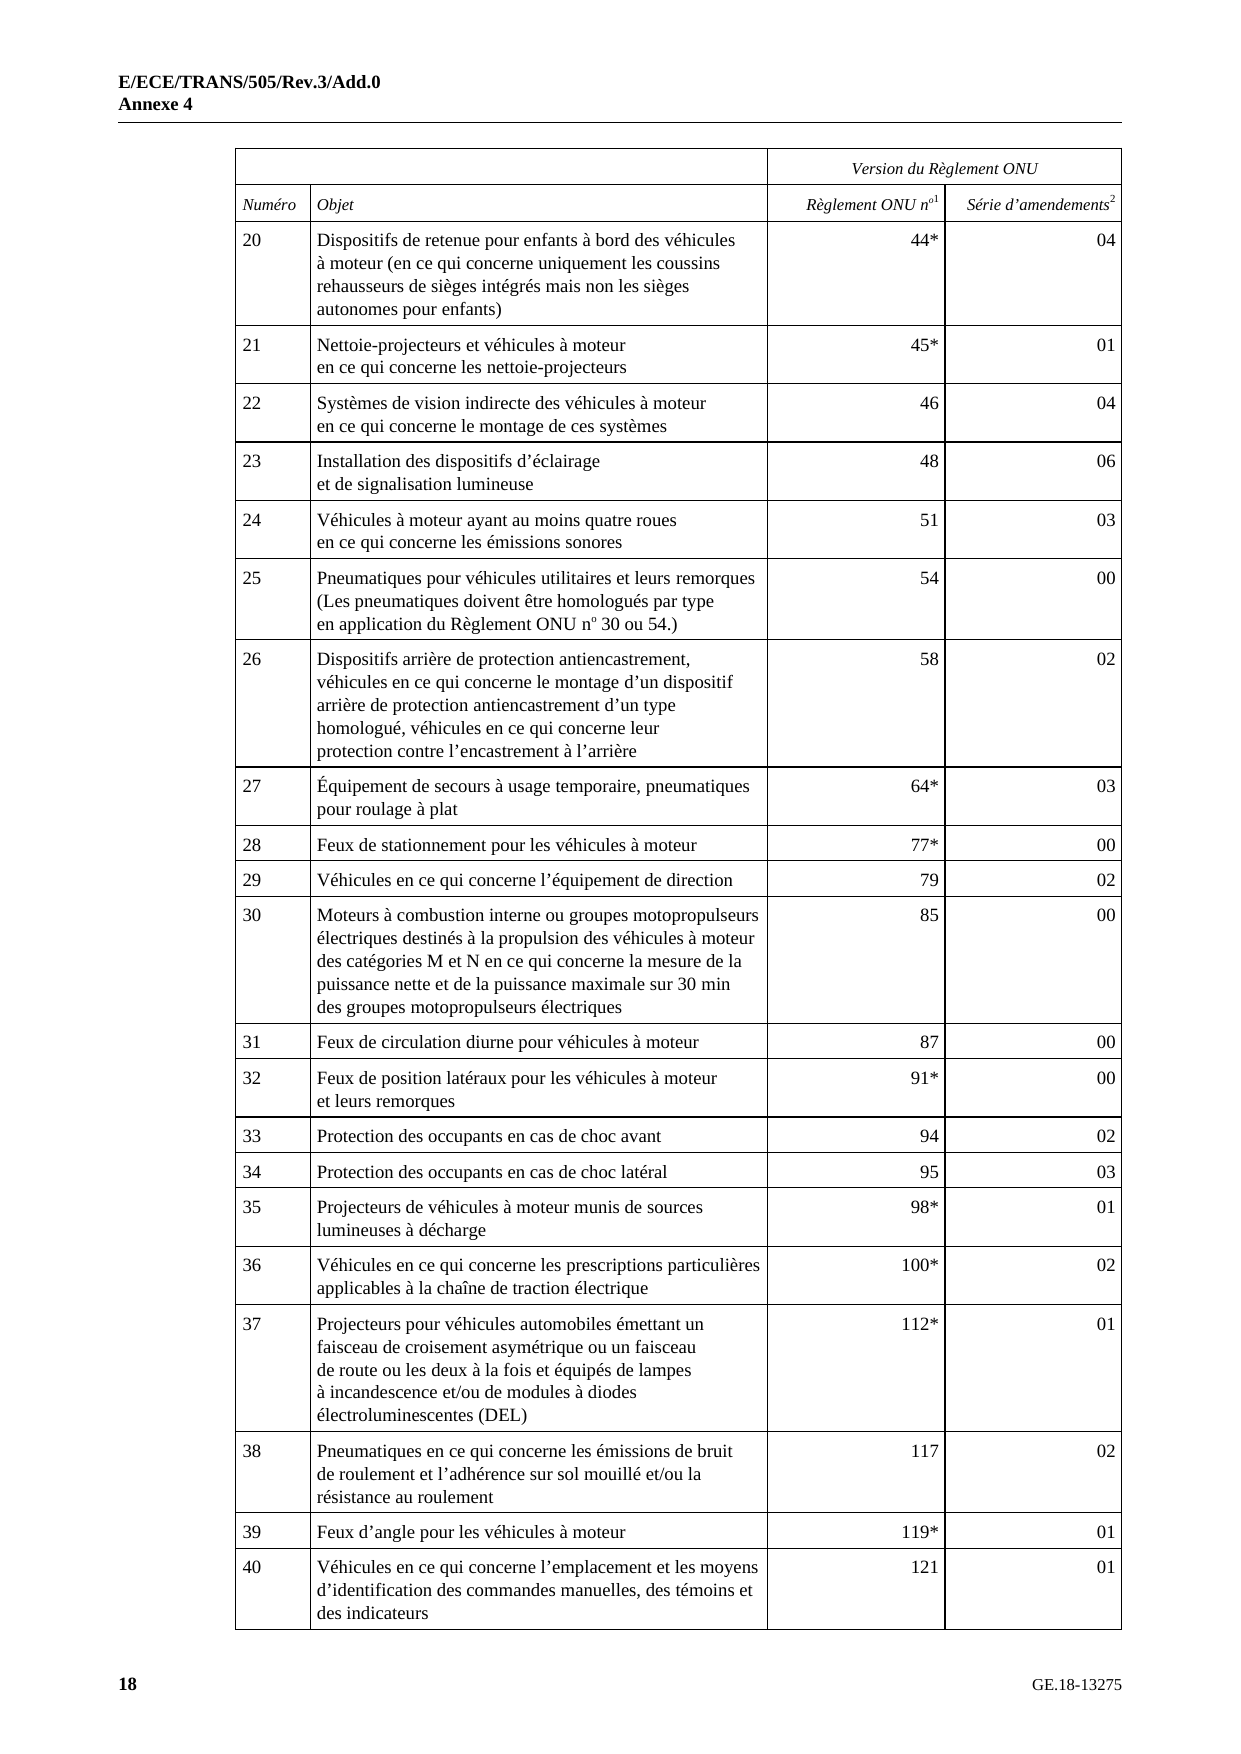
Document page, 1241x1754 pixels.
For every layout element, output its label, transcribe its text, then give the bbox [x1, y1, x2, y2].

table_cell Protection des occupants en cas de choc avant [311, 1118, 767, 1152]
table_cell Moteurs à combustion interne ou groupes motopropulseurs électriques destinés à la propulsion des véhicules à moteur des catégories M et N en ce qui concerne la mesure de la puissance nette et de la puissance maximale sur 30 min des groupes motopropulseurs électriques [311, 897, 767, 1023]
table_cell Objet [311, 185, 767, 221]
table_cell Installation des dispositifs d’éclairage et de signalisation lumineuse [311, 443, 767, 500]
table_cell 01 [946, 1513, 1121, 1548]
table_cell 45* [768, 326, 944, 383]
table_cell 04 [946, 222, 1121, 325]
table_cell 100* [768, 1247, 944, 1304]
table_cell Véhicules en ce qui concerne l’équipement de direction [311, 861, 767, 896]
table_cell 00 [946, 826, 1121, 860]
table_cell Équipement de secours à usage temporaire, pneumatiques pour roulage à plat [311, 768, 767, 825]
table_cell 02 [946, 1432, 1121, 1512]
table_cell Série d’amendements2 [946, 185, 1121, 221]
table_cell 44* [768, 222, 944, 325]
table_cell 26 [236, 640, 310, 766]
table_cell 02 [946, 640, 1121, 766]
table_cell 20 [236, 222, 310, 325]
table_cell Pneumatiques pour véhicules utilitaires et leurs remorques (Les pneumatiques doivent être homologués par type en application du Règlement ONU no 30 ou 54.) [311, 559, 767, 639]
table_cell 117 [768, 1432, 944, 1512]
table_cell 28 [236, 826, 310, 860]
table_cell 00 [946, 559, 1121, 639]
table_cell 25 [236, 559, 310, 639]
table_cell 01 [946, 326, 1121, 383]
table_cell 27 [236, 768, 310, 825]
table_cell Nettoie-projecteurs et véhicules à moteur en ce qui concerne les nettoie-projecteurs [311, 326, 767, 383]
table_cell 34 [236, 1153, 310, 1187]
table_cell Dispositifs de retenue pour enfants à bord des véhicules à moteur (en ce qui concerne uniquement les coussins rehausseurs de sièges intégrés mais non les sièges autonomes pour enfants) [311, 222, 767, 325]
table_cell 01 [946, 1188, 1121, 1246]
table_cell 112* [768, 1305, 944, 1431]
table_cell 00 [946, 897, 1121, 1023]
table_cell 40 [236, 1549, 310, 1629]
table_cell 06 [946, 443, 1121, 500]
table_cell Véhicules en ce qui concerne les prescriptions particulières applicables à la chaîne de traction électrique [311, 1247, 767, 1304]
table_cell 121 [768, 1549, 944, 1629]
table_cell Feux de circulation diurne pour véhicules à moteur [311, 1024, 767, 1058]
table_cell 21 [236, 326, 310, 383]
table_cell 30 [236, 897, 310, 1023]
table_cell 03 [946, 501, 1121, 558]
table_cell 02 [946, 1247, 1121, 1304]
table_cell 31 [236, 1024, 310, 1058]
table_cell 91* [768, 1059, 944, 1116]
table_cell Feux de stationnement pour les véhicules à moteur [311, 826, 767, 860]
table_cell 01 [946, 1305, 1121, 1431]
table_cell 37 [236, 1305, 310, 1431]
table_cell Numéro [236, 185, 310, 221]
table_header [236, 149, 767, 184]
table_cell 119* [768, 1513, 944, 1548]
table_cell 98* [768, 1188, 944, 1246]
table_cell 46 [768, 384, 944, 441]
table_cell 02 [946, 861, 1121, 896]
table_cell 00 [946, 1024, 1121, 1058]
table_cell Systèmes de vision indirecte des véhicules à moteur en ce qui concerne le montage de ces systèmes [311, 384, 767, 441]
table_cell 03 [946, 1153, 1121, 1187]
table_cell 02 [946, 1118, 1121, 1152]
table_cell 04 [946, 384, 1121, 441]
table_cell Véhicules à moteur ayant au moins quatre roues en ce qui concerne les émissions sonores [311, 501, 767, 558]
table_header Version du Règlement ONU [768, 149, 1121, 184]
table_cell 32 [236, 1059, 310, 1116]
table_cell Règlement ONU no1 [768, 185, 944, 221]
table_cell Dispositifs arrière de protection antiencastrement, véhicules en ce qui concerne le montage d’un dispositif arrière de protection antiencastrement d’un type homologué, véhicules en ce qui concerne leur protection contre l’encastrement à l’arrière [311, 640, 767, 766]
table_cell Véhicules en ce qui concerne l’emplacement et les moyens d’identification des commandes manuelles, des témoins et des indicateurs [311, 1549, 767, 1629]
table_cell 87 [768, 1024, 944, 1058]
table_cell Protection des occupants en cas de choc latéral [311, 1153, 767, 1187]
table_cell 79 [768, 861, 944, 896]
table_cell 36 [236, 1247, 310, 1304]
table_cell Feux de position latéraux pour les véhicules à moteur et leurs remorques [311, 1059, 767, 1116]
table_cell 51 [768, 501, 944, 558]
table_cell 94 [768, 1118, 944, 1152]
table_cell 39 [236, 1513, 310, 1548]
table_cell 38 [236, 1432, 310, 1512]
table_cell 22 [236, 384, 310, 441]
table_cell 77* [768, 826, 944, 860]
table_cell 29 [236, 861, 310, 896]
table_cell 03 [946, 768, 1121, 825]
table_cell Pneumatiques en ce qui concerne les émissions de bruit de roulement et l’adhérence sur sol mouillé et/ou la résistance au roulement [311, 1432, 767, 1512]
table_cell Feux d’angle pour les véhicules à moteur [311, 1513, 767, 1548]
table_cell 23 [236, 443, 310, 500]
table_cell 64* [768, 768, 944, 825]
table_cell 54 [768, 559, 944, 639]
table_cell Projecteurs de véhicules à moteur munis de sources lumineuses à décharge [311, 1188, 767, 1246]
table_cell 95 [768, 1153, 944, 1187]
table_cell 48 [768, 443, 944, 500]
table_cell 00 [946, 1059, 1121, 1116]
table_cell 58 [768, 640, 944, 766]
table_cell 33 [236, 1118, 310, 1152]
table_cell 01 [946, 1549, 1121, 1629]
table_cell 85 [768, 897, 944, 1023]
table_cell Projecteurs pour véhicules automobiles émettant un faisceau de croisement asymétrique ou un faisceau de route ou les deux à la fois et équipés de lampes à incandescence et/ou de modules à diodes électroluminescentes (DEL) [311, 1305, 767, 1431]
table_cell 35 [236, 1188, 310, 1246]
table_cell 24 [236, 501, 310, 558]
